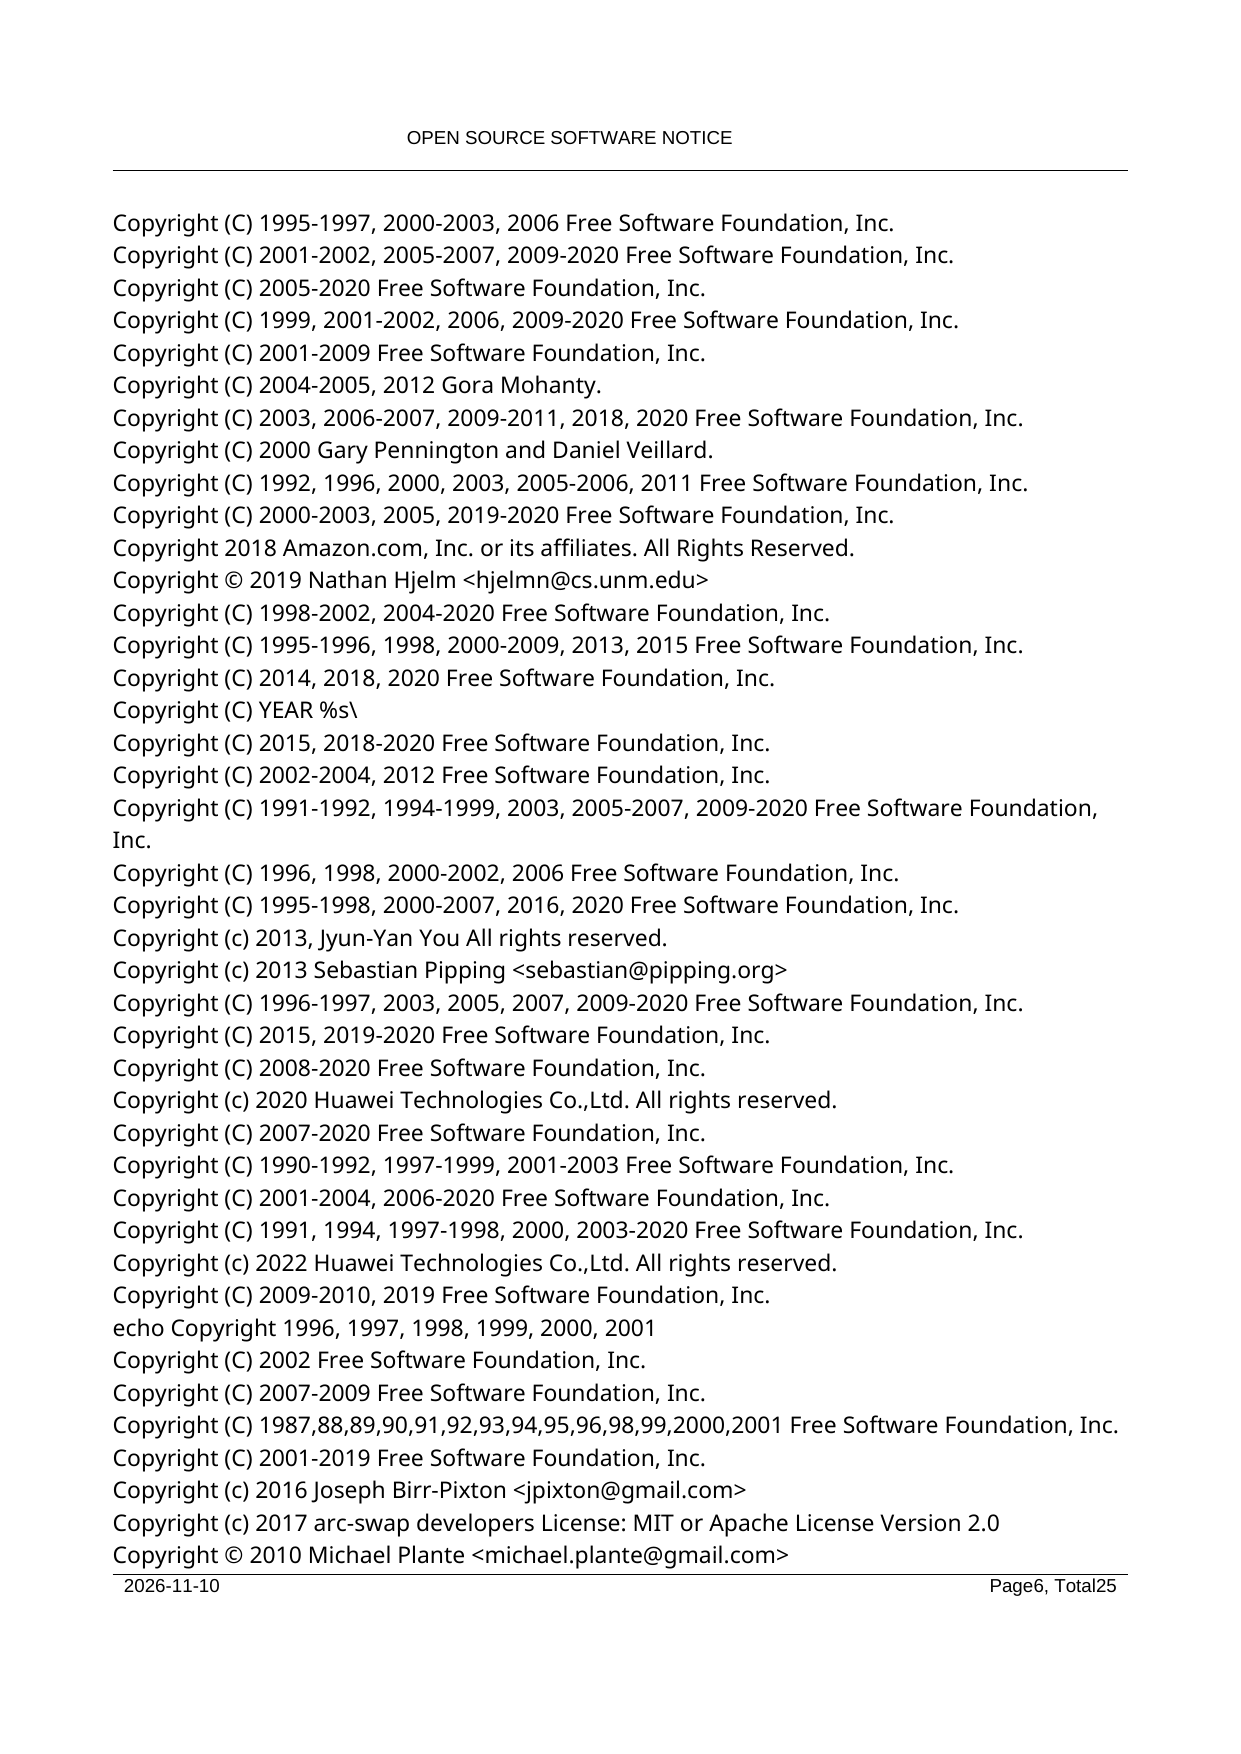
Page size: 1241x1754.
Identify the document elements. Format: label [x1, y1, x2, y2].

text [112, 206, 1128, 1571]
